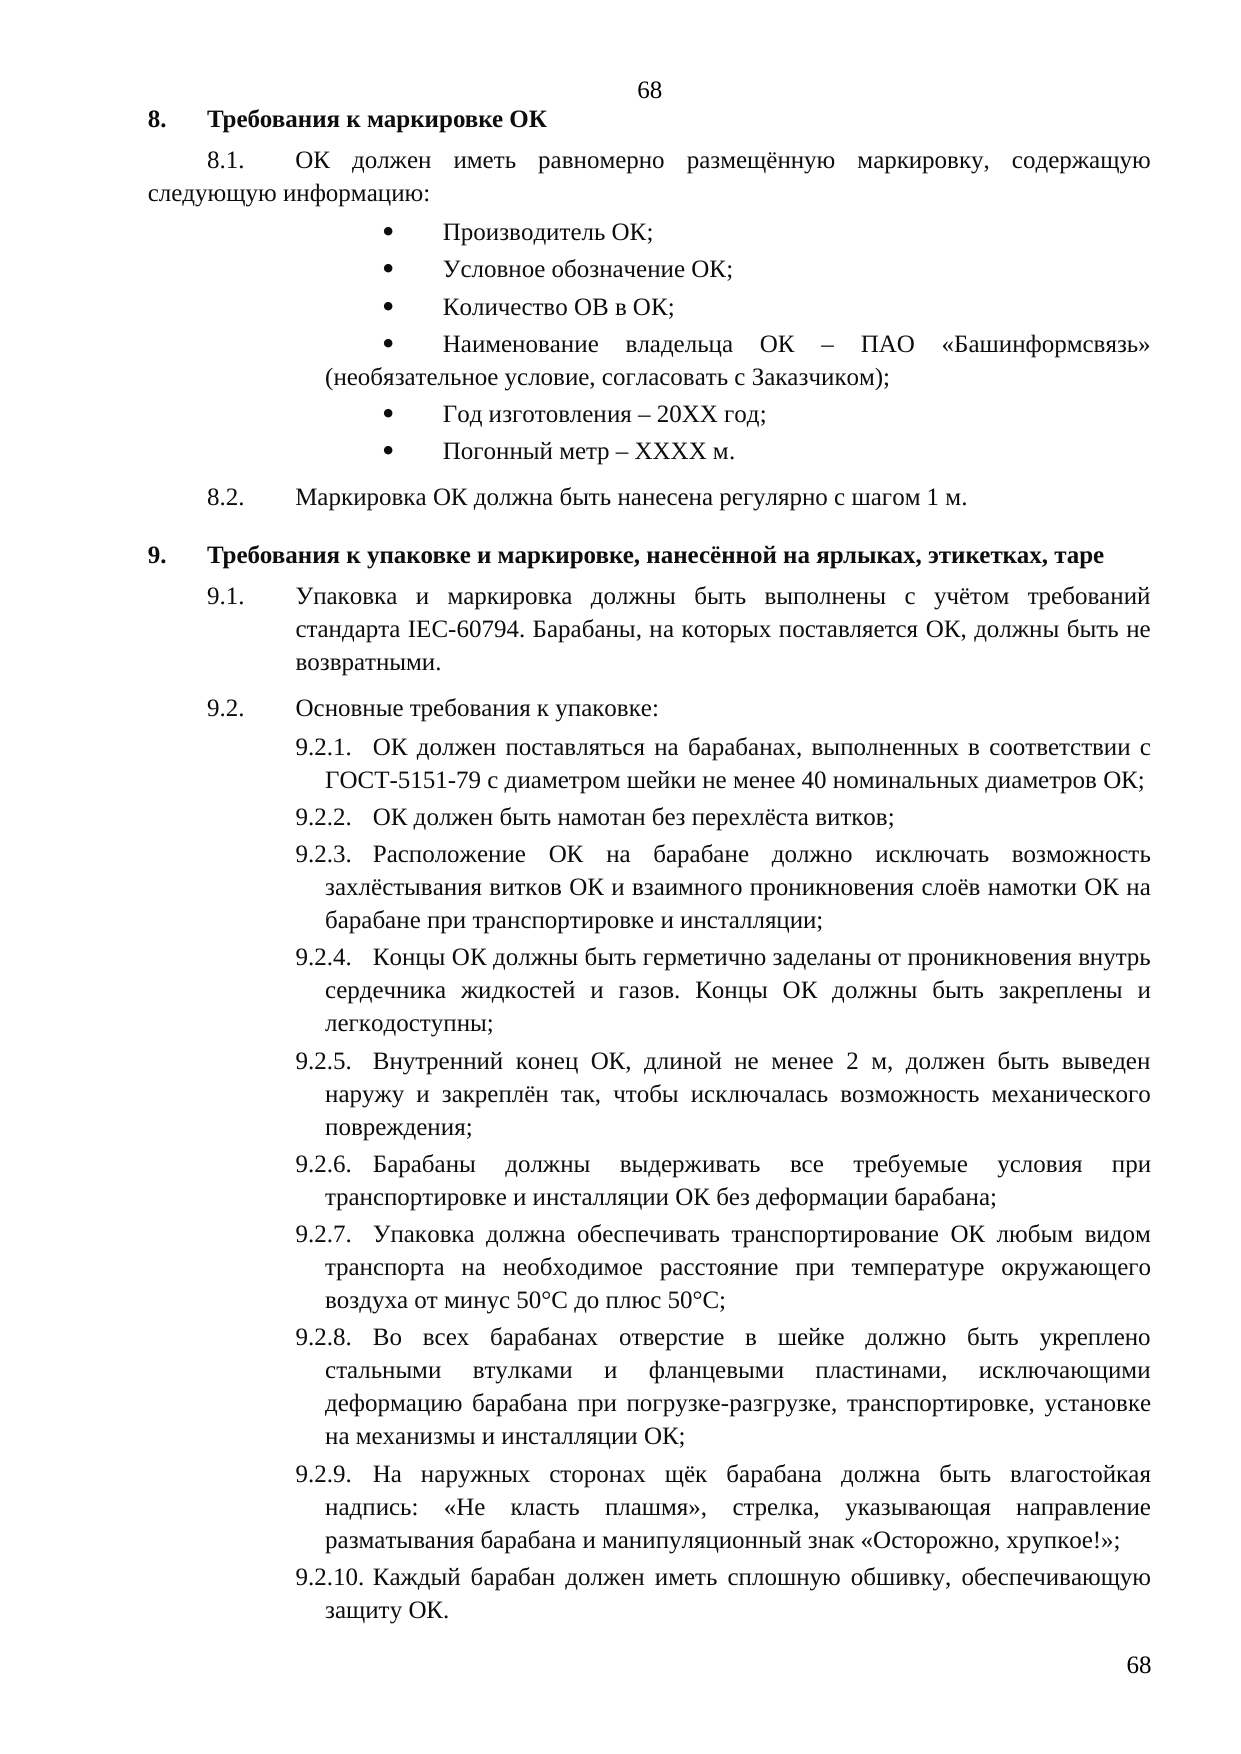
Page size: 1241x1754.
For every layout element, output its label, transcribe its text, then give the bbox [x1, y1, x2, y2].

list Концы ОК должны быть герметично заделаны от проникновения внутрь сердечника жидкостей и газов. Концы ОК должны быть закреплены и легкодоступны; [295, 942, 1152, 1037]
list Каждый барабан должен иметь сплошную обшивку, обеспечивающую защиту ОК. [295, 1562, 1152, 1624]
list Производитель ОК; [325, 217, 1152, 246]
list Погонный метр – ХХХХ м. [325, 436, 1152, 465]
list Расположение ОК на барабане должно исключать возможность захлёстывания витков ОК и взаимного проникновения слоёв намотки ОК на барабане при транспортировке и инсталляции; [295, 839, 1152, 934]
list Основные требования к упаковке: [207, 693, 1152, 721]
list Требования к маркировке ОК [148, 104, 1152, 132]
list Условное обозначение ОК; [325, 254, 1152, 283]
list Наименование владельца ОК – ПАО «Башинформсвязь» (необязательное условие, согласовать с Заказчиком); [325, 329, 1152, 391]
list Внутренний конец ОК, длиной не менее 2 м, должен быть выведен наружу и закреплён так, чтобы исключалась возможность механического повреждения; [295, 1046, 1152, 1141]
list Год изготовления – 20ХХ год; [325, 399, 1152, 428]
list Упаковка должна обеспечивать транспортирование ОК любым видом транспорта на необходимое расстояние при температуре окружающего воздуха от минус 50°С до плюс 50°С; [295, 1219, 1152, 1314]
list Упаковка и маркировка должны быть выполнены с учётом требований стандарта IEC-60794. Барабаны, на которых поставляется ОК, должны быть не возвратными. [207, 581, 1152, 676]
list Требования к упаковке и маркировке, нанесённой на ярлыках, этикетках, таре [148, 540, 1152, 568]
list Во всех барабанах отверстие в шейке должно быть укреплено стальными втулками и фланцевыми пластинами, исключающими деформацию барабана при погрузке-разгрузке, транспортировке, установке на механизмы и инсталляции ОК; [295, 1322, 1152, 1450]
list ОК должен быть намотан без перехлёста витков; [295, 802, 1152, 831]
list Барабаны должны выдерживать все требуемые условия при транспортировке и инсталляции ОК без деформации барабана; [295, 1149, 1152, 1211]
list ОК должен поставляться на барабанах, выполненных в соответствии с ГОСТ-5151-79 с диаметром шейки не менее 40 номинальных диаметров ОК; [295, 732, 1152, 794]
list ОК должен иметь равномерно размещённую маркировку, содержащую следующую информацию: [148, 145, 1152, 207]
list Количество ОВ в ОК; [325, 292, 1152, 320]
list Маркировка ОК должна быть нанесена регулярно с шагом 1 м. [148, 482, 1152, 511]
list На наружных сторонах щёк барабана должна быть влагостойкая надпись: «Не класть плашмя», стрелка, указывающая направление разматывания барабана и манипуляционный знак «Осторожно, хрупкое!»; [295, 1459, 1152, 1553]
